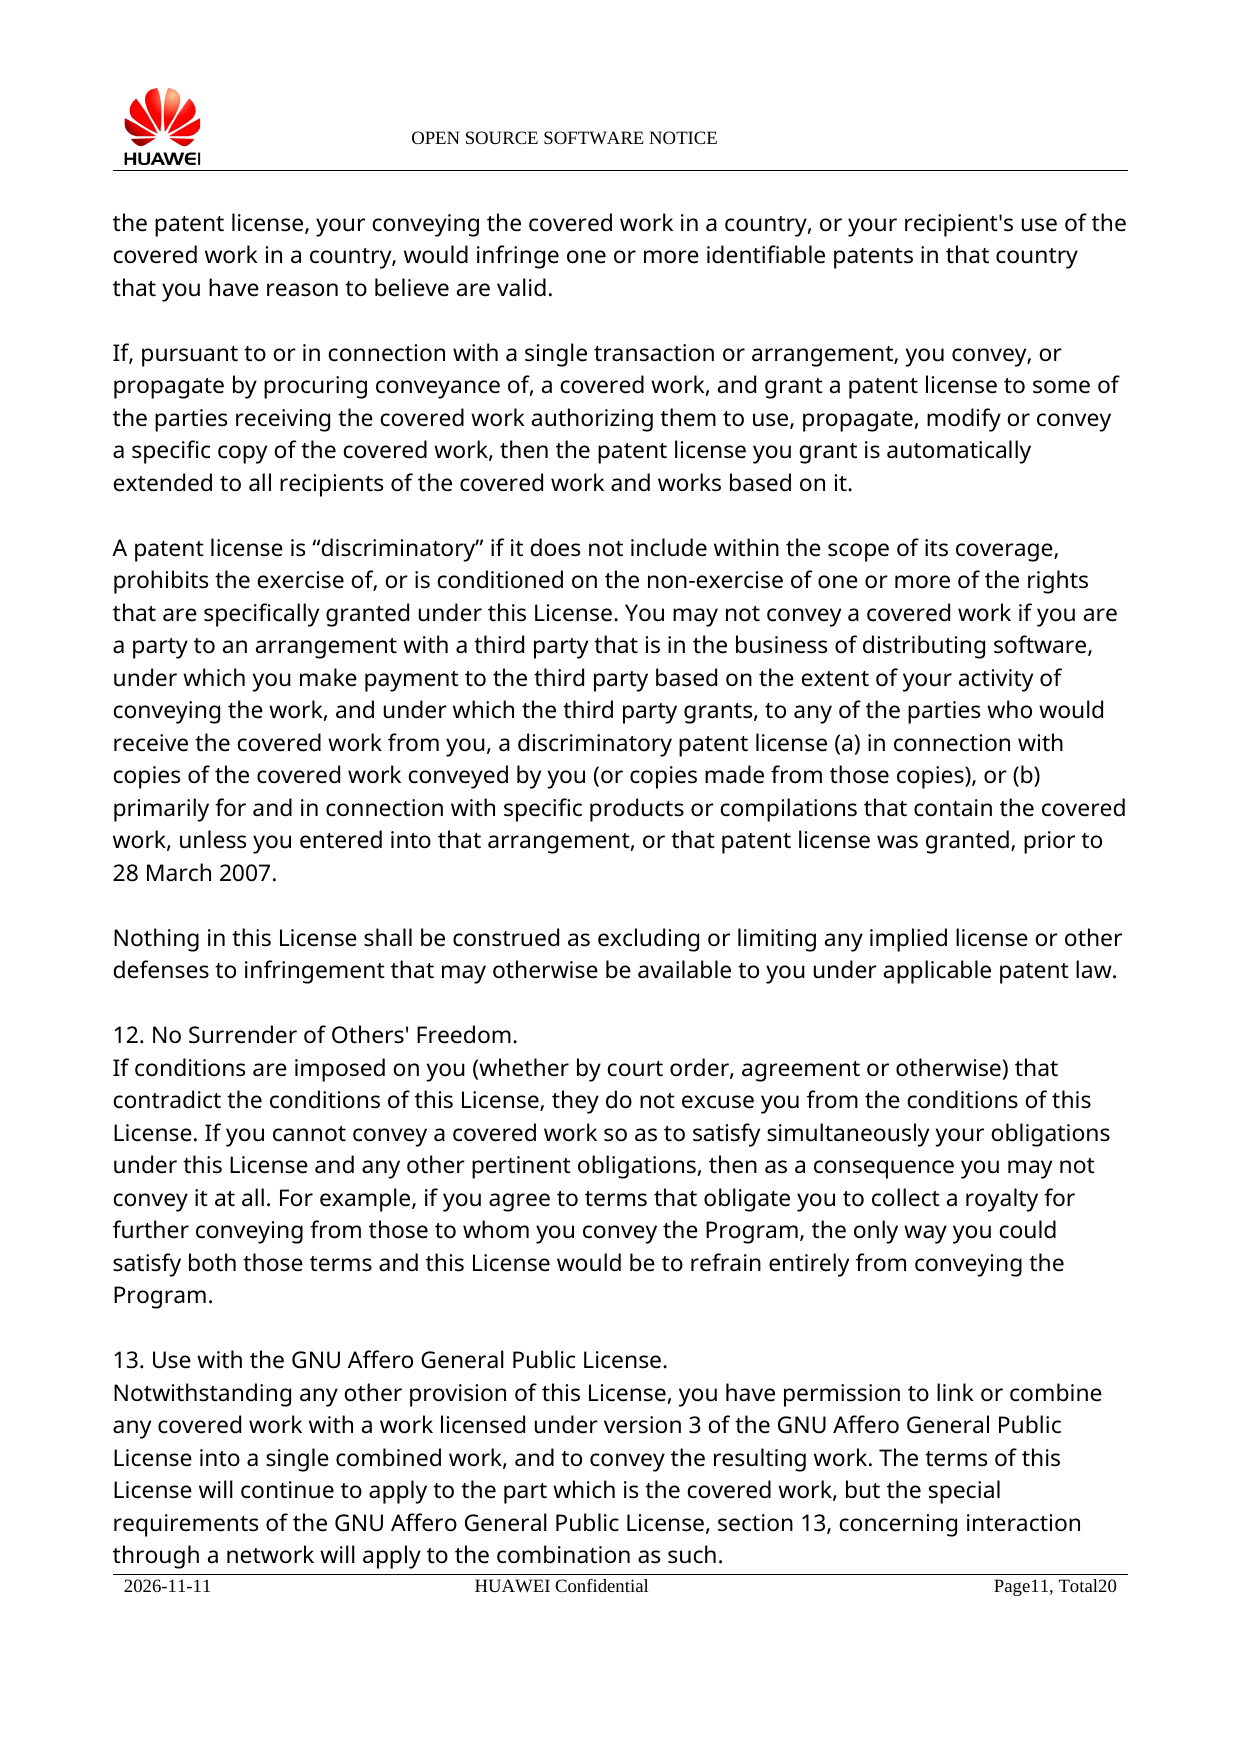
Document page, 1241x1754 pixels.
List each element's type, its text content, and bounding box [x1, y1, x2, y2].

text 12. No Surrender of Others' Freedom. [112, 1019, 1128, 1051]
text 13. Use with the GNU Affero General Public License. [112, 1344, 1128, 1376]
picture [124, 88, 201, 165]
text Notwithstanding any other provision of this License, you have permission to link or combine any covered work with a work licensed under version 3 of the GNU Affero General Public License into a single combined work, and to convey the resulting work. The terms of this License will continue to apply to the part which is the covered work, but the special requirements of the GNU Affero General Public License, section 13, concerning interaction through a network will apply to the combination as such. [112, 1376, 1128, 1571]
text Nothing in this License shall be construed as excluding or limiting any implied license or other defenses to infringement that may otherwise be available to you under applicable patent law. [112, 921, 1128, 986]
text A patent license is “discriminatory” if it does not include within the scope of its coverage, prohibits the exercise of, or is conditioned on the non-exercise of one or more of the rights that are specifically granted under this License. You may not convey a covered work if you are a party to an arrangement with a third party that is in the business of distributing software, under which you make payment to the third party based on the extent of your activity of conveying the work, and under which the third party grants, to any of the parties who would receive the covered work from you, a discriminatory patent license (a) in connection with copies of the covered work conveyed by you (or copies made from those copies), or (b) primarily for and in connection with specific products or compilations that contain the covered work, unless you entered into that arrangement, or that patent license was granted, prior to 28 March 2007. [112, 531, 1128, 889]
text If conditions are imposed on you (whether by court order, agreement or otherwise) that contradict the conditions of this License, they do not excuse you from the conditions of this License. If you cannot convey a covered work so as to satisfy simultaneously your obligations under this License and any other pertinent obligations, then as a consequence you may not convey it at all. For example, if you agree to terms that obligate you to collect a royalty for further conveying from those to whom you convey the Program, the only way you could satisfy both those terms and this License would be to refrain entirely from conveying the Program. [112, 1051, 1128, 1311]
text If, pursuant to or in connection with a single transaction or arrangement, you convey, or propagate by procuring conveyance of, a covered work, and grant a patent license to some of the parties receiving the covered work authorizing them to use, propagate, modify or convey a specific copy of the covered work, then the patent license you grant is automatically extended to all recipients of the covered work and works based on it. [112, 336, 1128, 499]
